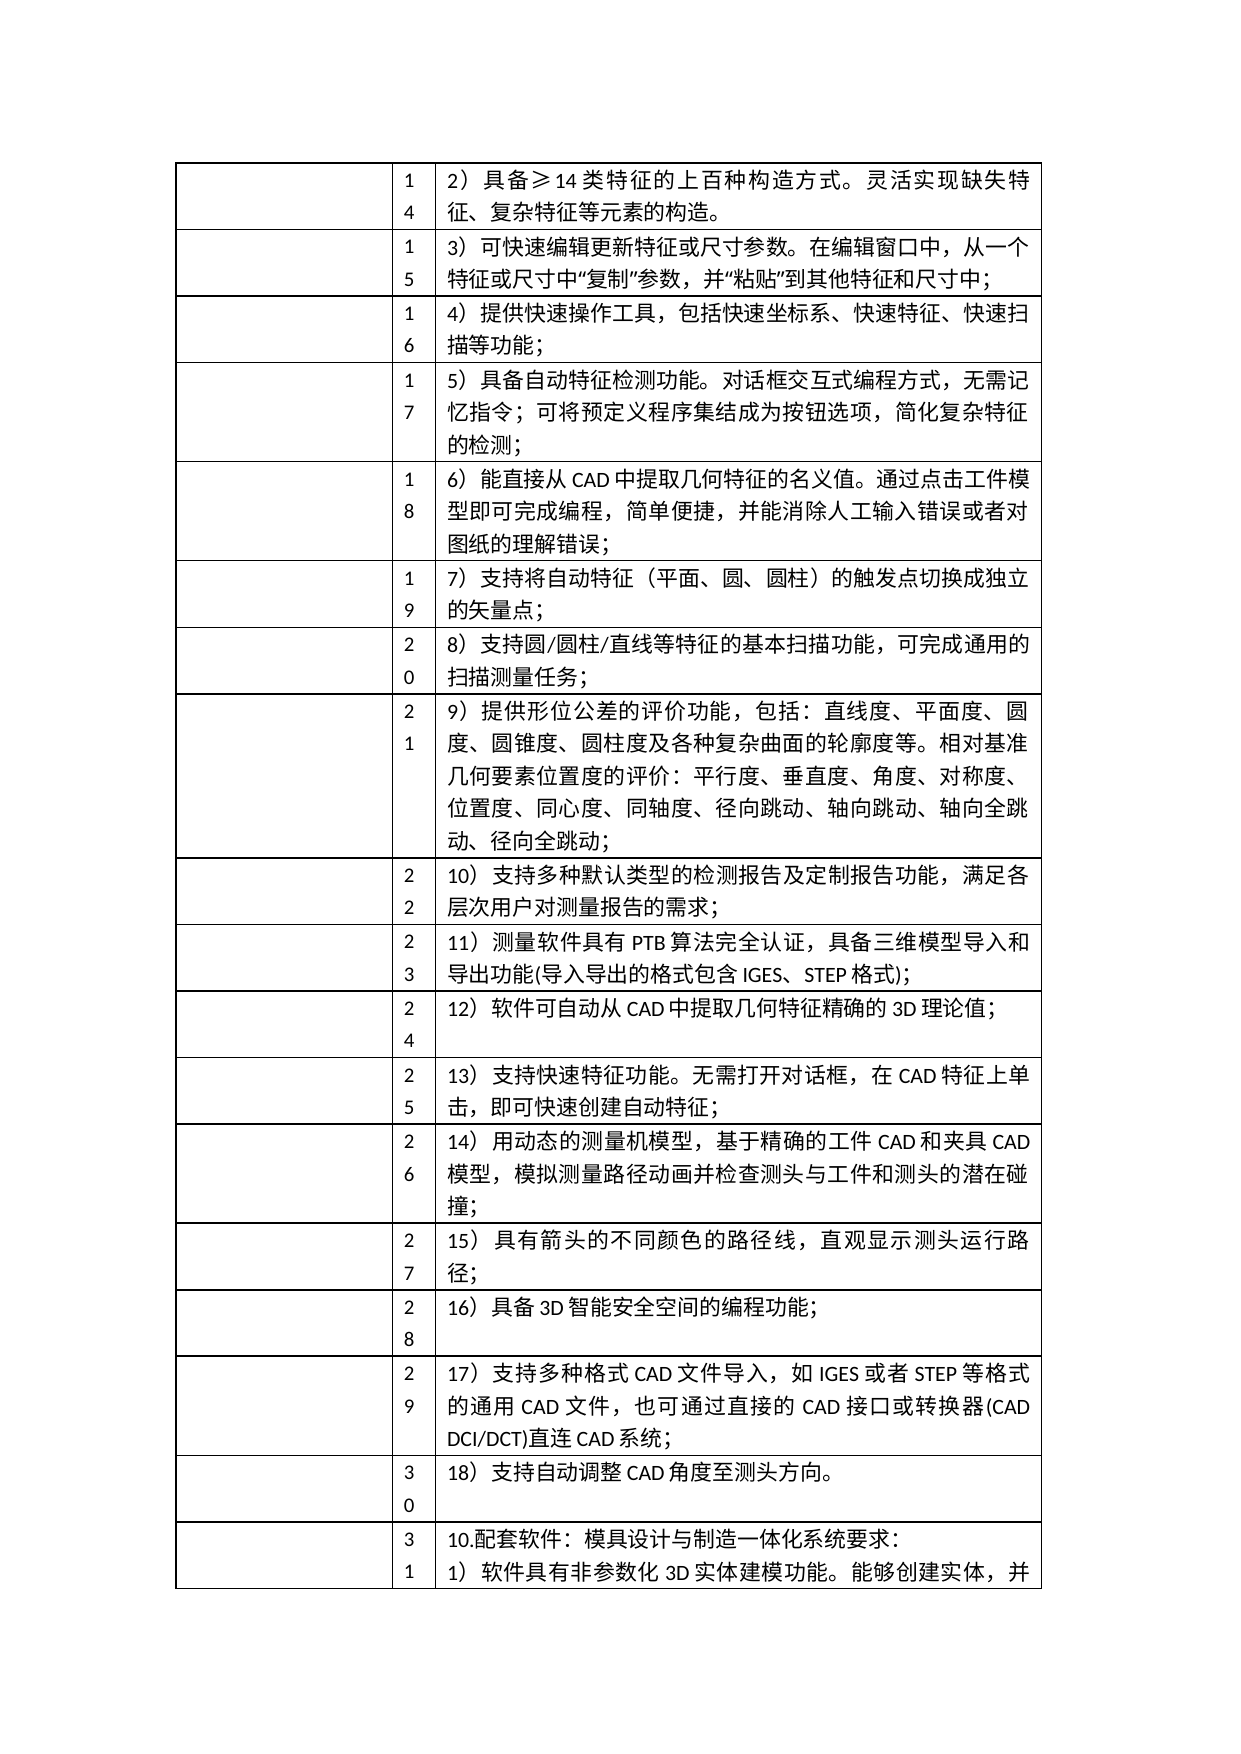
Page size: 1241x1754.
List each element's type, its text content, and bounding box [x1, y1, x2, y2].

table_cell 12）软件可自动从CAD中提取几何特征精确的3D理论值； [436, 992, 1041, 1057]
table_cell [177, 992, 392, 1057]
table_cell [177, 628, 392, 693]
table_cell [177, 925, 392, 990]
table_cell 17 [393, 363, 435, 461]
table_cell 11）测量软件具有PTB算法完全认证，具备三维模型导入和导出功能(导入导出的格式包含IGES、STEP格式)； [436, 925, 1041, 990]
table_cell [177, 1125, 392, 1222]
table_cell 16 [393, 297, 435, 362]
table_cell 29 [393, 1357, 435, 1454]
table_cell 16）具备3D智能安全空间的编程功能； [436, 1291, 1041, 1355]
table_cell 17）支持多种格式CAD文件导入，如IGES或者STEP等格式的通用CAD文件，也可通过直接的CAD接口或转换器(CAD DCI/DCT)直连CAD系统； [436, 1357, 1041, 1454]
table_cell 27 [393, 1224, 435, 1289]
table_cell [177, 561, 392, 626]
table_cell 25 [393, 1058, 435, 1123]
table_cell 30 [393, 1456, 435, 1521]
table_cell 14）用动态的测量机模型，基于精确的工件CAD和夹具CAD模型，模拟测量路径动画并检查测头与工件和测头的潜在碰撞； [436, 1125, 1041, 1222]
table_cell [177, 1058, 392, 1123]
table_cell 24 [393, 992, 435, 1057]
table_cell 14 [393, 164, 435, 228]
table_cell [177, 297, 392, 362]
table_cell 19 [393, 561, 435, 626]
table_cell 21 [393, 695, 435, 857]
table_cell 18）支持自动调整CAD角度至测头方向。 [436, 1456, 1041, 1521]
table_cell [177, 164, 392, 228]
table_cell [177, 695, 392, 857]
table_cell [177, 1224, 392, 1289]
table_cell 13）支持快速特征功能。无需打开对话框，在CAD特征上单击，即可快速创建自动特征； [436, 1058, 1041, 1123]
table_cell 9）提供形位公差的评价功能，包括：直线度、平面度、圆度、圆锥度、圆柱度及各种复杂曲面的轮廓度等。相对基准几何要素位置度的评价：平行度、垂直度、角度、对称度、位置度、同心度、同轴度、径向跳动、轴向跳动、轴向全跳动、径向全跳动； [436, 695, 1041, 857]
table_cell 23 [393, 925, 435, 990]
table_cell 31 [393, 1523, 435, 1588]
table_cell 7）支持将自动特征（平面、圆、圆柱）的触发点切换成独立的矢量点； [436, 561, 1041, 626]
table_cell 3）可快速编辑更新特征或尺寸参数。在编辑窗口中，从一个特征或尺寸中“复制”参数，并“粘贴”到其他特征和尺寸中； [436, 230, 1041, 295]
table_cell [177, 1523, 392, 1588]
table_cell 2）具备≥14类特征的上百种构造方式。灵活实现缺失特征、复杂特征等元素的构造。 [436, 164, 1041, 228]
table_cell 15 [393, 230, 435, 295]
table_cell 6）能直接从CAD中提取几何特征的名义值。通过点击工件模型即可完成编程，简单便捷，并能消除人工输入错误或者对图纸的理解错误； [436, 462, 1041, 560]
table_cell 18 [393, 462, 435, 560]
table_cell 20 [393, 628, 435, 693]
table_cell 4）提供快速操作工具，包括快速坐标系、快速特征、快速扫描等功能； [436, 297, 1041, 362]
table_cell 8）支持圆/圆柱/直线等特征的基本扫描功能，可完成通用的扫描测量任务； [436, 628, 1041, 693]
table_cell [177, 1456, 392, 1521]
table_cell 22 [393, 859, 435, 923]
table_cell 15）具有箭头的不同颜色的路径线，直观显示测头运行路径； [436, 1224, 1041, 1289]
table_cell 10）支持多种默认类型的检测报告及定制报告功能，满足各层次用户对测量报告的需求； [436, 859, 1041, 923]
table_cell [177, 462, 392, 560]
table_cell [177, 859, 392, 923]
table_cell 5）具备自动特征检测功能。对话框交互式编程方式，无需记忆指令；可将预定义程序集结成为按钮选项，简化复杂特征的检测； [436, 363, 1041, 461]
table_cell 26 [393, 1125, 435, 1222]
table_cell [177, 230, 392, 295]
table_cell 28 [393, 1291, 435, 1355]
table_cell [177, 363, 392, 461]
table_cell [177, 1357, 392, 1454]
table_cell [436, 1523, 1041, 1588]
table_cell [177, 1291, 392, 1355]
